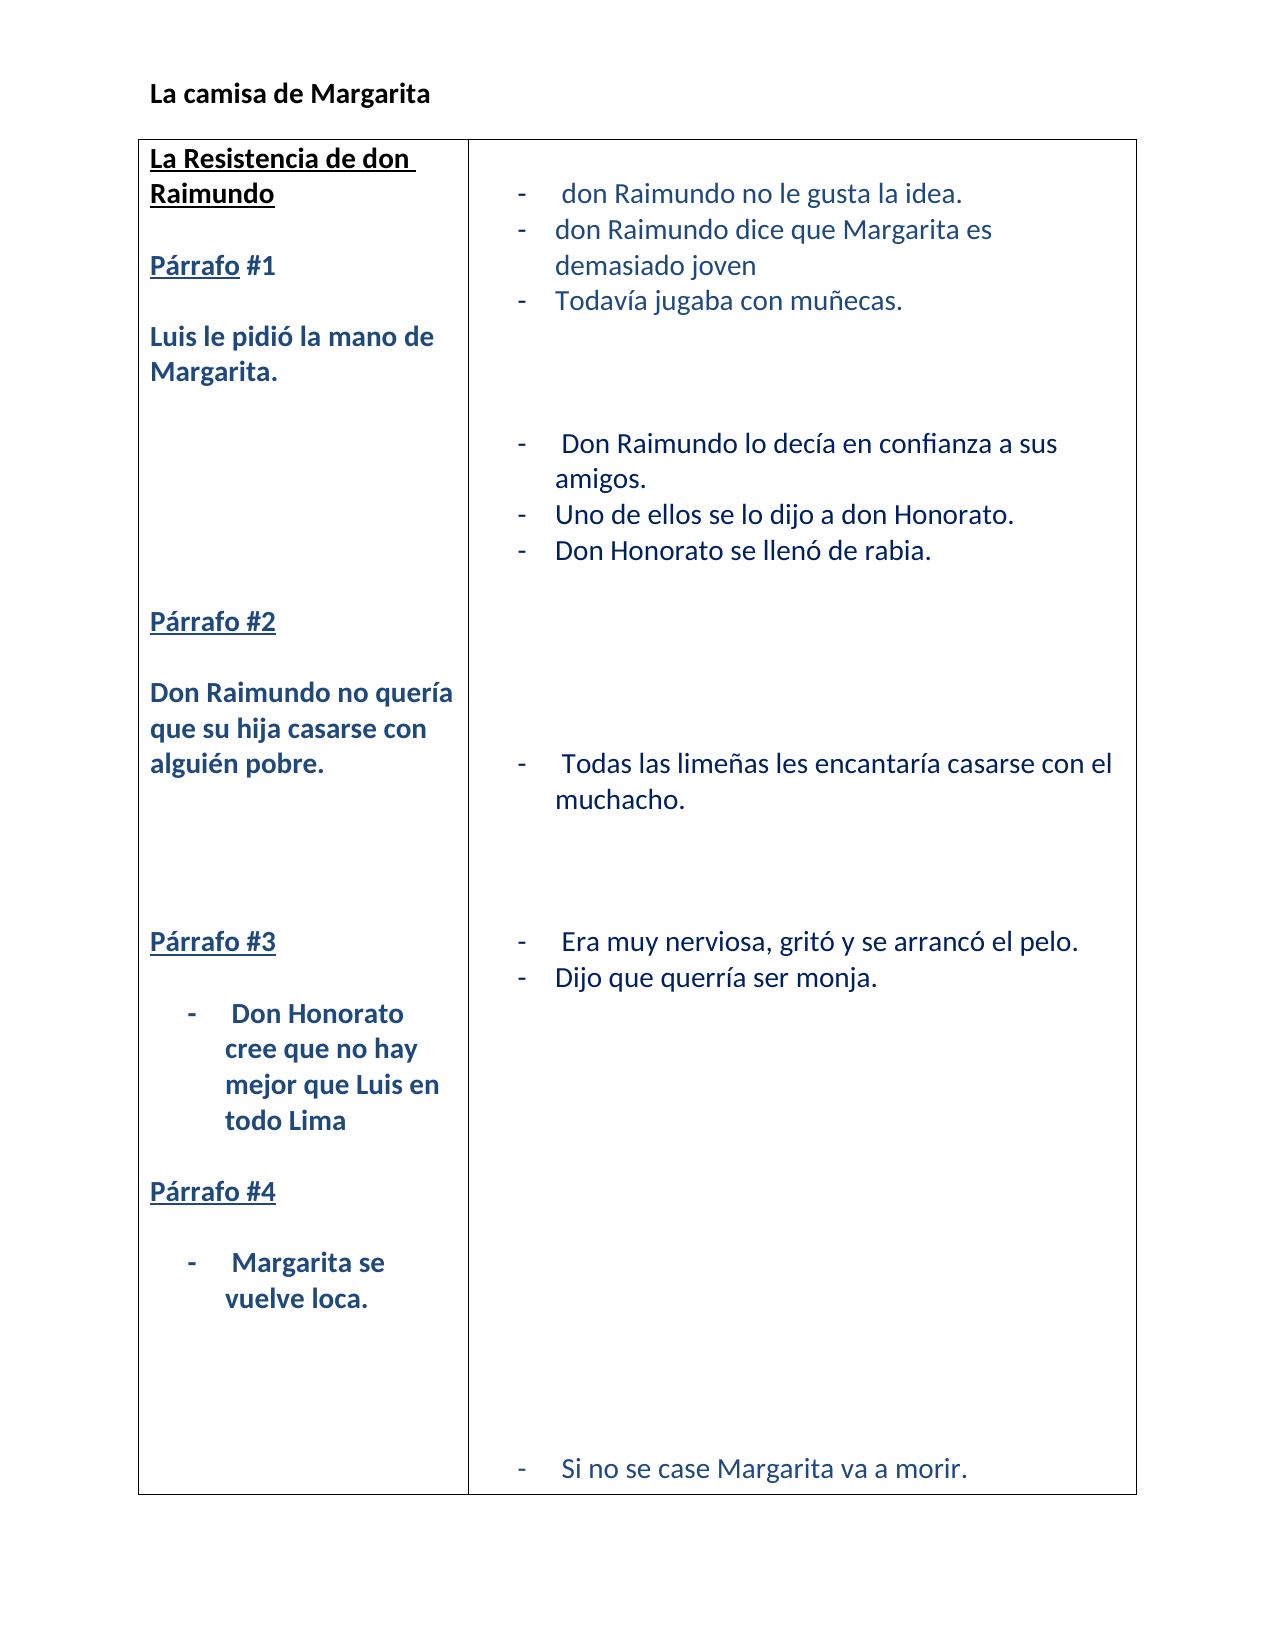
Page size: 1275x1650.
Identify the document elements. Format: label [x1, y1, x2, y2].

table_header [469, 140, 1136, 1493]
table_header [139, 140, 468, 1493]
